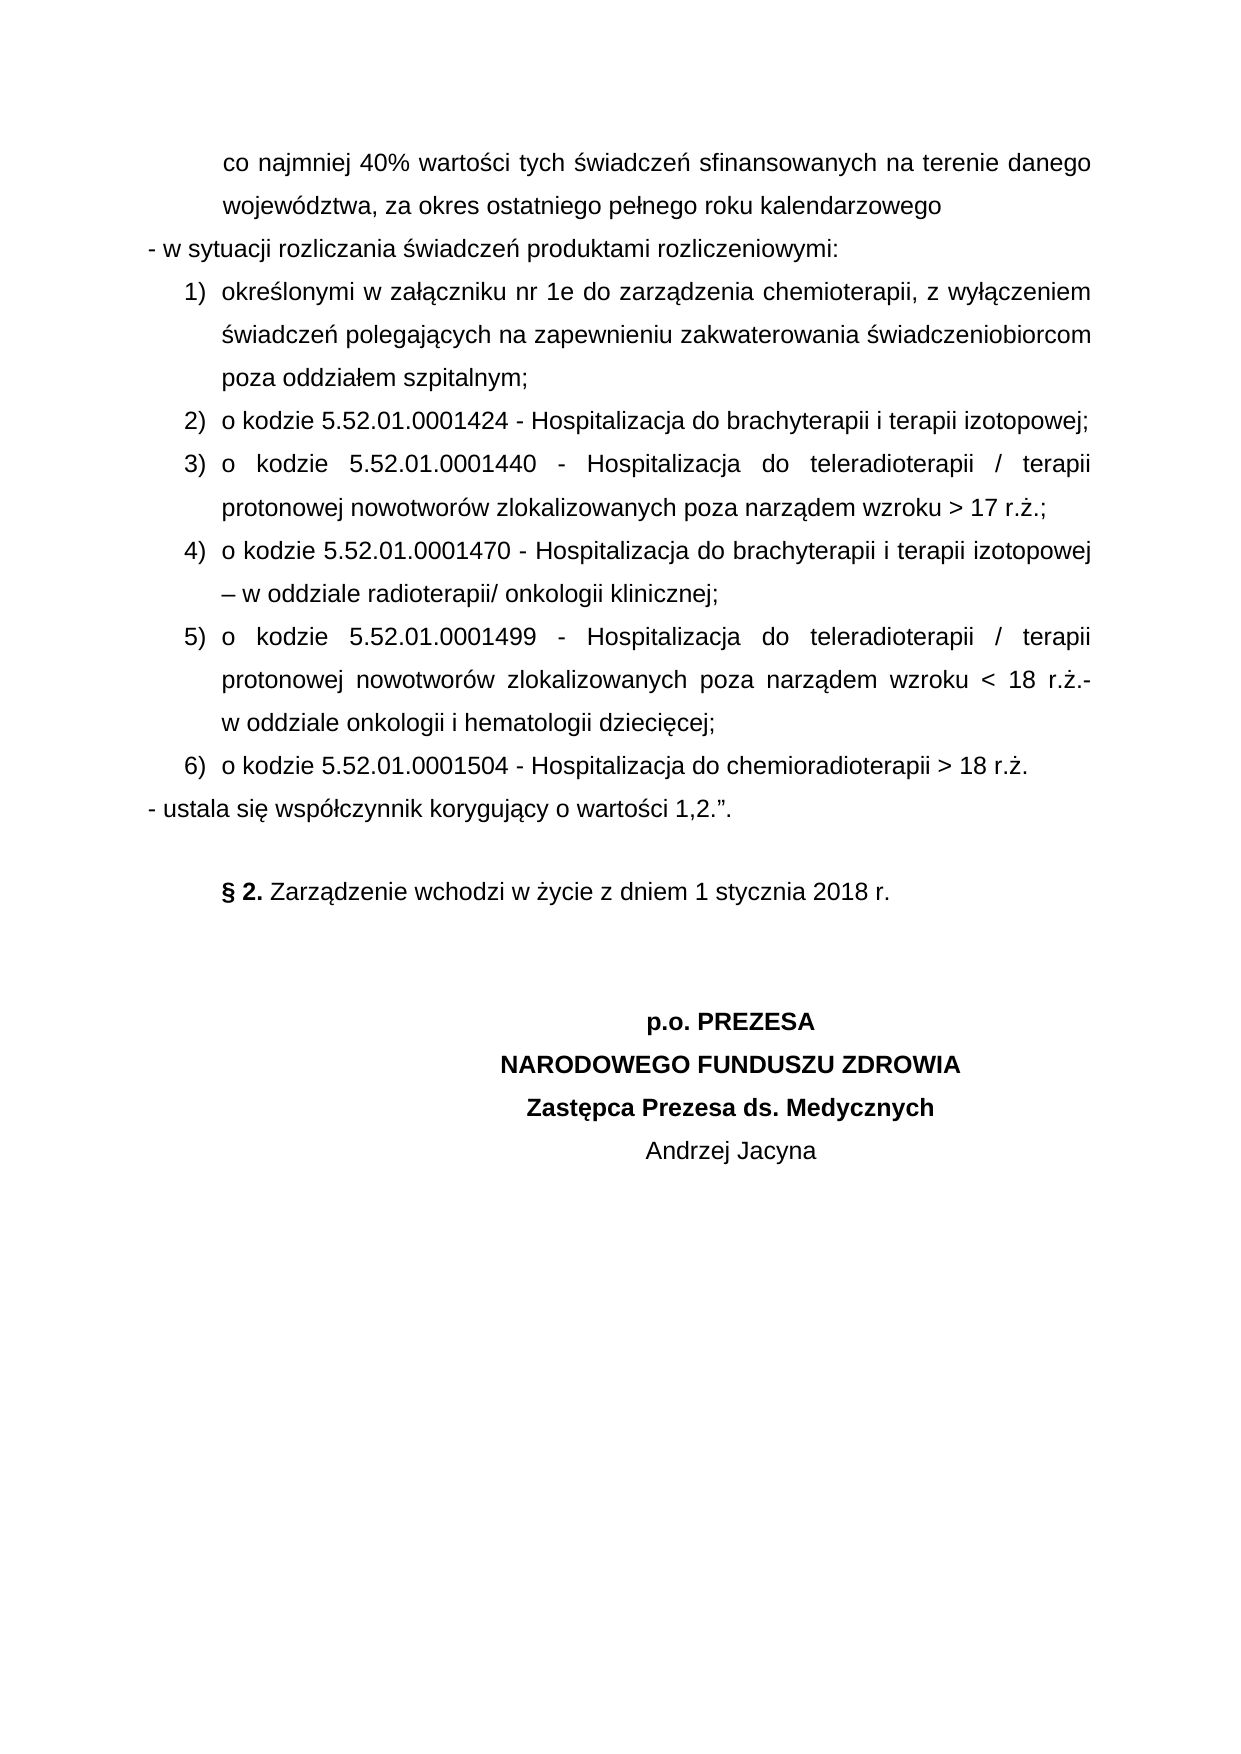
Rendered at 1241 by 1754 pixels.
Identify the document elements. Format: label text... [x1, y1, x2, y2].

text - w sytuacji rozliczania świadczeń produktami rozliczeniowymi: [148, 234, 1093, 263]
list o kodzie 5.52.01.0001470 - Hospitalizacja do brachyterapii i terapii izotopowej – w oddziale radioterapii/ onkologii klinicznej; [184, 536, 1093, 608]
list o kodzie 5.52.01.0001440 - Hospitalizacja do teleradioterapii / terapii protonowej nowotworów zlokalizowanych poza narządem wzroku > 17 r.ż.; [184, 449, 1093, 521]
text p.o. PREZESA [148, 1006, 1093, 1035]
text § 2. Zarządzenie wchodzi w życie z dniem 1 stycznia 2018 r. [148, 877, 1093, 906]
text - ustala się współczynnik korygujący o wartości 1,2.”. [148, 794, 1093, 823]
list o kodzie 5.52.01.0001499 - Hospitalizacja do teleradioterapii / terapii protonowej nowotworów zlokalizowanych poza narządem wzroku < 18 r.ż.- w oddziale onkologii i hematologii dziecięcej; [184, 622, 1093, 737]
list o kodzie 5.52.01.0001504 - Hospitalizacja do chemioradioterapii > 18 r.ż. [184, 751, 1093, 780]
list określonymi w załączniku nr 1e do zarządzenia chemioterapii, z wyłączeniem świadczeń polegających na zapewnieniu zakwaterowania świadczeniobiorcom poza oddziałem szpitalnym; [184, 277, 1093, 392]
list o kodzie 5.52.01.0001424 - Hospitalizacja do brachyterapii i terapii izotopowej; [184, 406, 1093, 435]
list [185, 148, 1093, 219]
text Zastępca Prezesa ds. Medycznych [148, 1093, 1093, 1121]
text Andrzej Jacyna [148, 1136, 1093, 1164]
text NARODOWEGO FUNDUSZU ZDROWIA [148, 1049, 1093, 1078]
